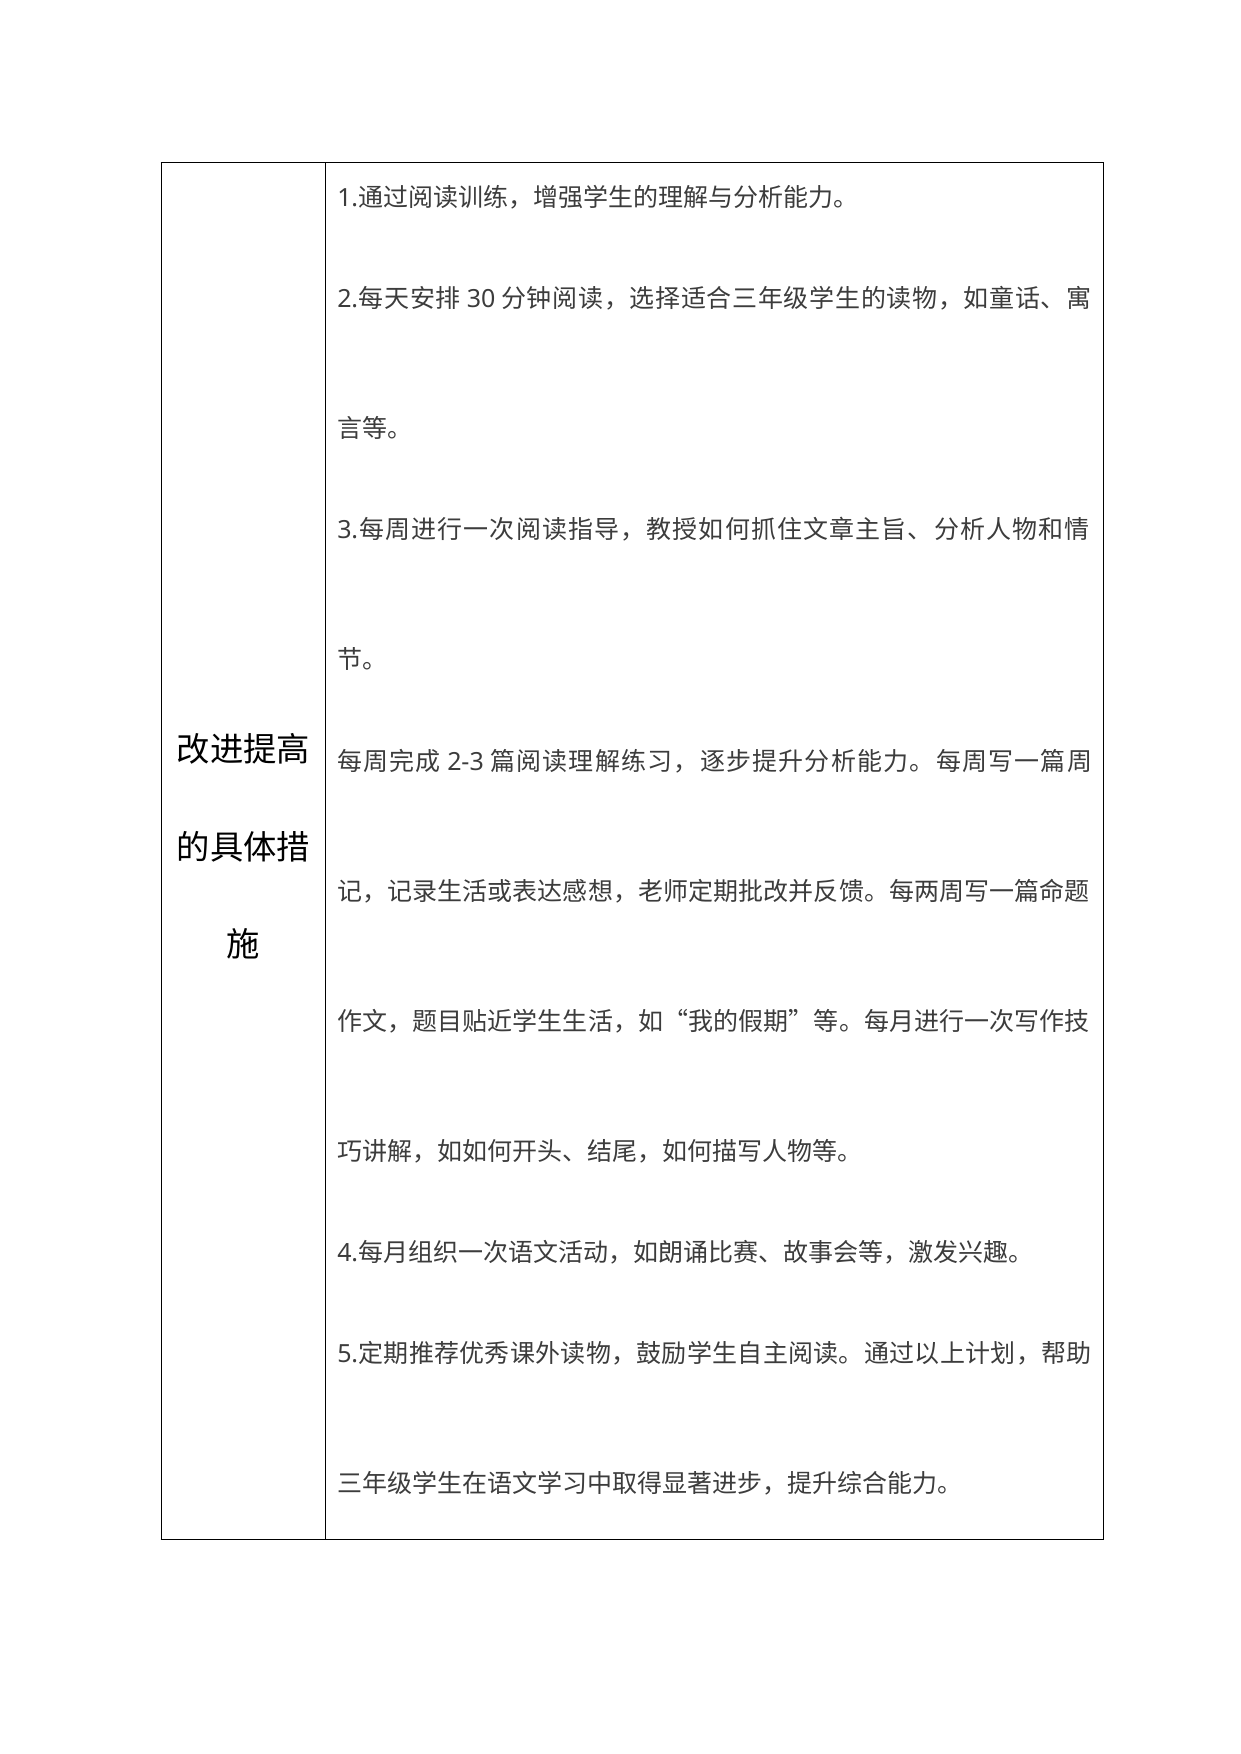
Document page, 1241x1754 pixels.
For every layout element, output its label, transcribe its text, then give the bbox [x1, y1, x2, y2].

table_cell 1.通过阅读训练，增强学生的理解与分析能力。 2.每天安排30分钟阅读，选择适合三年级学生的读物，如童话、寓言等。 3.每周进行一次阅读指导，教授如何抓住文章主旨、分析人物和情节。 每周完成2-3篇阅读理解练习，逐步提升分析能力。每周写一篇周记，记录生活或表达感想，老师定期批改并反馈。每两周写一篇命题作文，题目贴近学生生活，如“我的假期”等。每月进行一次写作技巧讲解，如如何开头、结尾，如何描写人物等。 4.每月组织一次语文活动，如朗诵比赛、故事会等，激发兴趣。 5.定期推荐优秀课外读物，鼓励学生自主阅读。通过以上计划，帮助三年级学生在语文学习中取得显著进步，提升综合能力。 [326, 163, 1103, 1539]
table_cell 改进提高的具体措施 [162, 163, 325, 1539]
